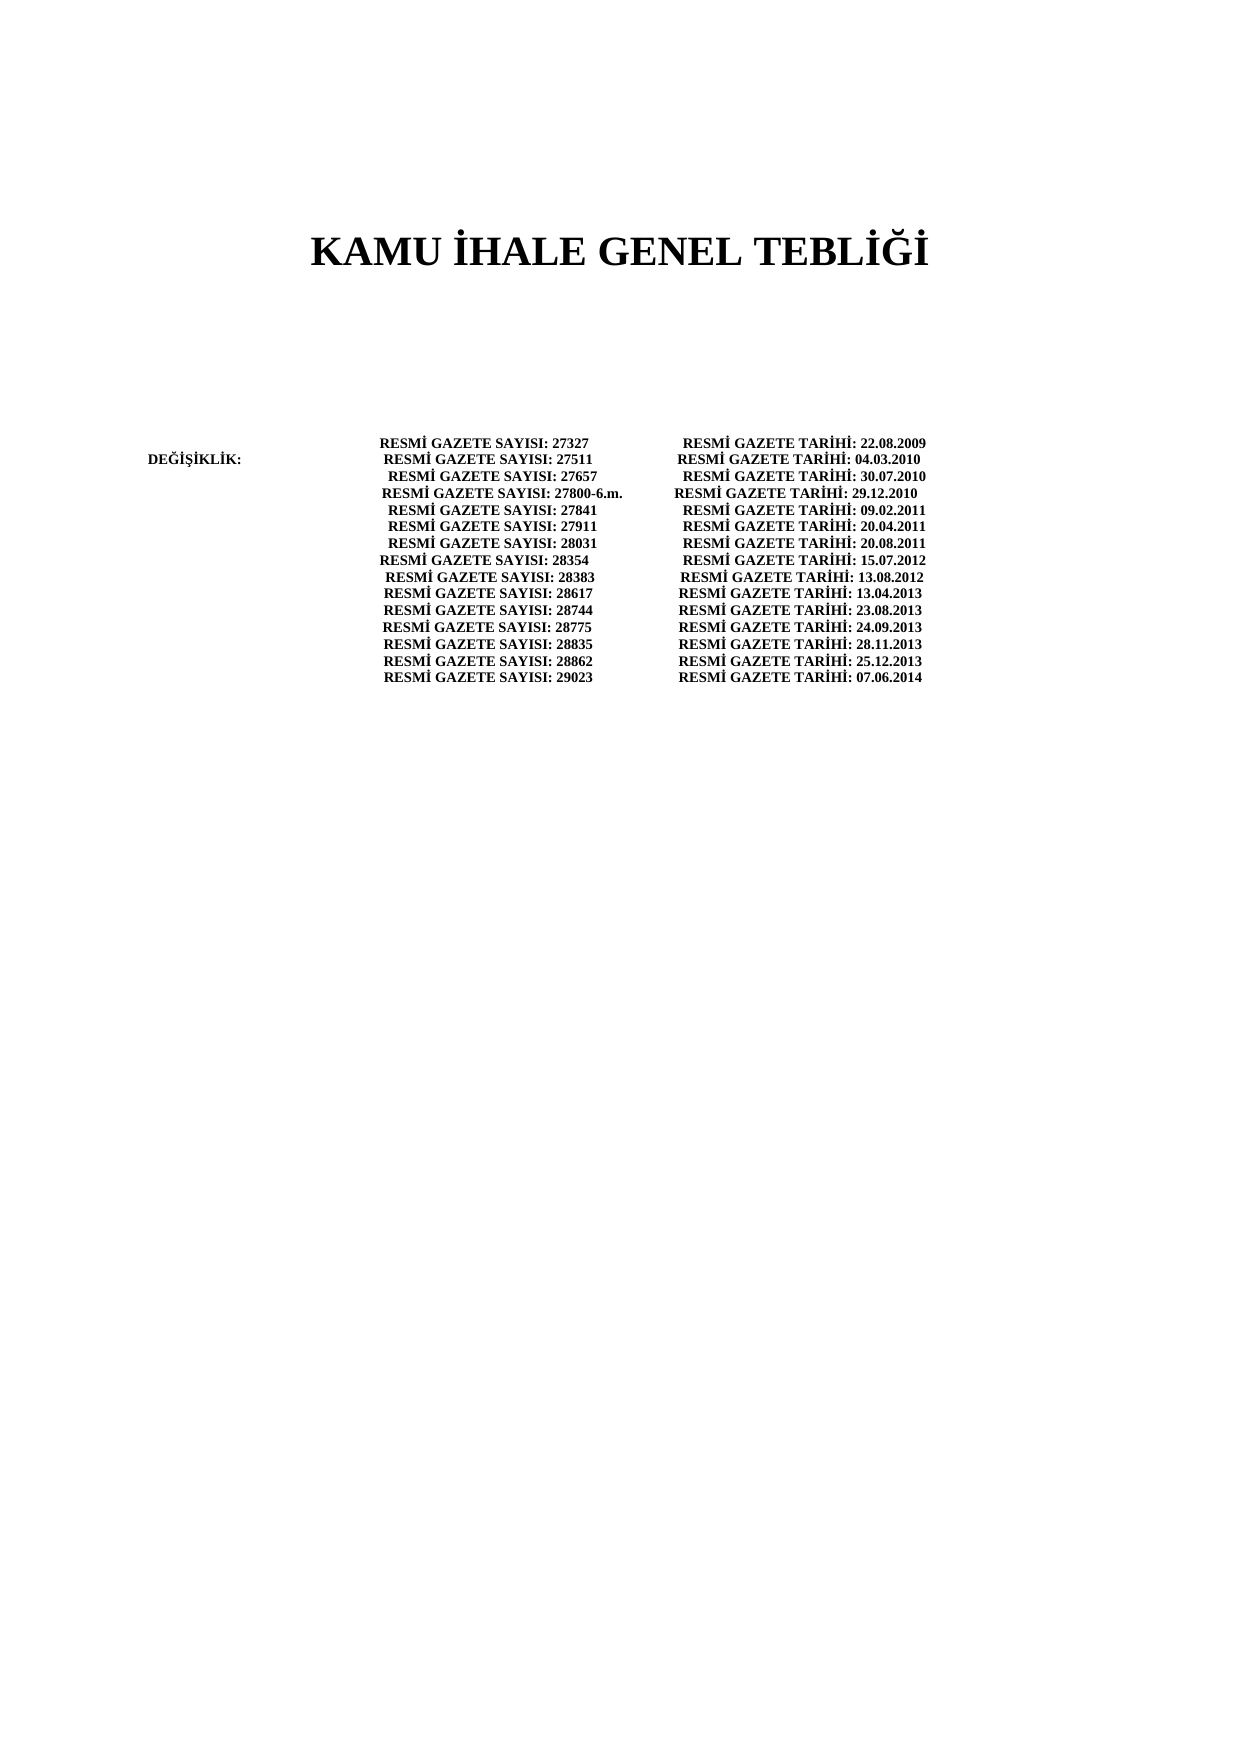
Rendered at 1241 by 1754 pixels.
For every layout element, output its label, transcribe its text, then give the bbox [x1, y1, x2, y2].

text RESMİ GAZETE SAYISI: 28862 RESMİ GAZETE TARİHİ: 25.12.2013 [369, 652, 1092, 669]
text RESMİ GAZETE SAYISI: 28383 RESMİ GAZETE TARİHİ: 13.08.2012 [148, 568, 1092, 585]
text RESMİ GAZETE SAYISI: 29023 RESMİ GAZETE TARİHİ: 07.06.2014 [295, 669, 1092, 686]
text RESMİ GAZETE SAYISI: 28775 RESMİ GAZETE TARİHİ: 24.09.2013 [221, 619, 1092, 636]
text RESMİ GAZETE SAYISI: 27911 RESMİ GAZETE TARİHİ: 20.04.2011 [148, 518, 1092, 535]
text DEĞİŞİKLİK: RESMİ GAZETE SAYISI: 27511 RESMİ GAZETE TARİHİ: 04.03.2010 [148, 451, 1092, 468]
text RESMİ GAZETE SAYISI: 27657 RESMİ GAZETE TARİHİ: 30.07.2010 [148, 468, 1092, 485]
text RESMİ GAZETE SAYISI: 28617 RESMİ GAZETE TARİHİ: 13.04.2013 [148, 585, 1092, 602]
text KAMU İHALE GENEL TEBLİĞİ [148, 227, 1092, 275]
text RESMİ GAZETE SAYISI: 28744 RESMİ GAZETE TARİHİ: 23.08.2013 [148, 602, 1092, 619]
text RESMİ GAZETE SAYISI: 28031 RESMİ GAZETE TARİHİ: 20.08.2011 [221, 535, 1092, 552]
text RESMİ GAZETE SAYISI: 28354 RESMİ GAZETE TARİHİ: 15.07.2012 [148, 552, 1092, 568]
text RESMİ GAZETE SAYISI: 27841 RESMİ GAZETE TARİHİ: 09.02.2011 [148, 501, 1092, 518]
text RESMİ GAZETE SAYISI: 27327 RESMİ GAZETE TARİHİ: 22.08.2009 [148, 434, 1092, 451]
text RESMİ GAZETE SAYISI: 27800-6.m. RESMİ GAZETE TARİHİ: 29.12.2010 [148, 485, 1092, 501]
text RESMİ GAZETE SAYISI: 28835 RESMİ GAZETE TARİHİ: 28.11.2013 [369, 636, 1092, 652]
